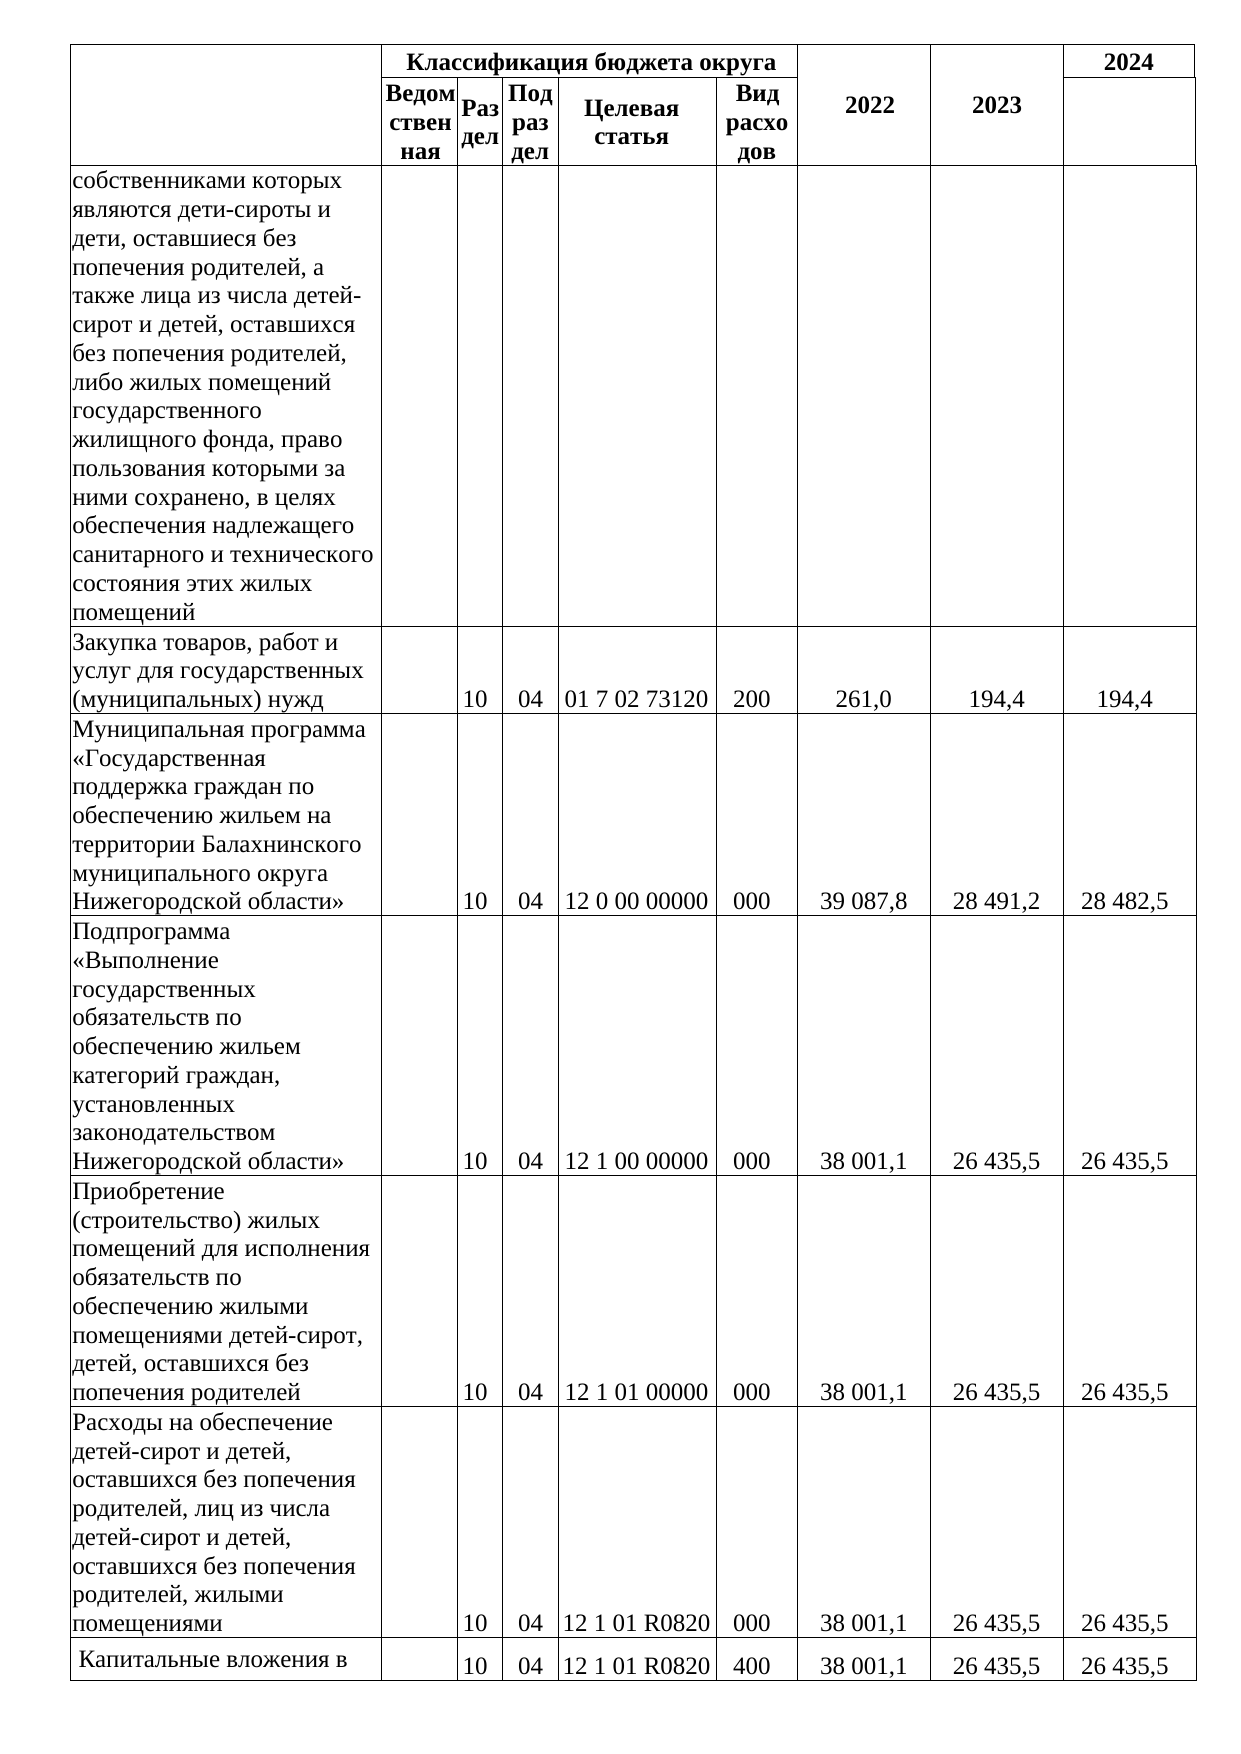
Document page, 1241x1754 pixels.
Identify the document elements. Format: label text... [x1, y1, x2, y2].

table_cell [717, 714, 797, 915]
table_cell Ведом ствен ная [382, 78, 457, 164]
table_header 2023 [931, 45, 1063, 164]
table_header 2024 [1064, 45, 1194, 77]
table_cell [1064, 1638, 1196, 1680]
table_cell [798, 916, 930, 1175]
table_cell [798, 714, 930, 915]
table_header 2022 [798, 45, 930, 164]
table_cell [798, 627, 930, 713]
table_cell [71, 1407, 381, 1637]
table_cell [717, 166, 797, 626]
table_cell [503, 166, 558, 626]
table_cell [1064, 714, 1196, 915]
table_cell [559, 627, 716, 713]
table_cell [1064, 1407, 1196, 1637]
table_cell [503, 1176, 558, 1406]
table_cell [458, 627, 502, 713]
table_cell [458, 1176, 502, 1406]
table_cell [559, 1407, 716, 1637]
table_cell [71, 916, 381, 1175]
table_cell [1064, 78, 1195, 164]
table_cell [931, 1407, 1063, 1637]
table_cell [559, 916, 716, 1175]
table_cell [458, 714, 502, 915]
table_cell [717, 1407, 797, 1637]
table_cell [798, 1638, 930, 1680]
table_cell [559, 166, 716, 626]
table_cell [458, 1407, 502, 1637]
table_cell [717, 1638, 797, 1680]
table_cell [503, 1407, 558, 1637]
table_cell Под раз дел [503, 78, 558, 164]
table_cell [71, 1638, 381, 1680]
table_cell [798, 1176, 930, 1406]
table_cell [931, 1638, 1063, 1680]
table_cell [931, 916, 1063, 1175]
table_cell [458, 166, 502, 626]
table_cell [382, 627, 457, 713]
table_cell Раз дел [458, 78, 502, 164]
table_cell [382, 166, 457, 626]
table_cell Вид расхо дов [717, 78, 797, 164]
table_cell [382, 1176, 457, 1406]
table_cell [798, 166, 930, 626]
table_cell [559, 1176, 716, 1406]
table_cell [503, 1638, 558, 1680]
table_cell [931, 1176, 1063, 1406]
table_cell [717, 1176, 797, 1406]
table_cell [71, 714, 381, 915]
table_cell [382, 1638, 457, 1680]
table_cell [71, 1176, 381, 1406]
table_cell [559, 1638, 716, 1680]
table_cell Целевая статья [559, 78, 716, 164]
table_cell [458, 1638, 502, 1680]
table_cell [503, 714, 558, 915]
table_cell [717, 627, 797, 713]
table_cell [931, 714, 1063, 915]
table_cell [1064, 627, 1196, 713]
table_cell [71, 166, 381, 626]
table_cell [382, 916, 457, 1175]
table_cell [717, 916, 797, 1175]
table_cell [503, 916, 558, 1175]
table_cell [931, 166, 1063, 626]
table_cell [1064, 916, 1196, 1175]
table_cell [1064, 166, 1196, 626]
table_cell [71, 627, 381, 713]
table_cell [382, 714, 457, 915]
table_header Классификация бюджета округа [382, 45, 797, 77]
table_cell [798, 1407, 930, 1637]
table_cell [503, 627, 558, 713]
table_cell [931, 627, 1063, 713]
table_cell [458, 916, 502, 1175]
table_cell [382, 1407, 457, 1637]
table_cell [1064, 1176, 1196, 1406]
table_header [71, 45, 381, 164]
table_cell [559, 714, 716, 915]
